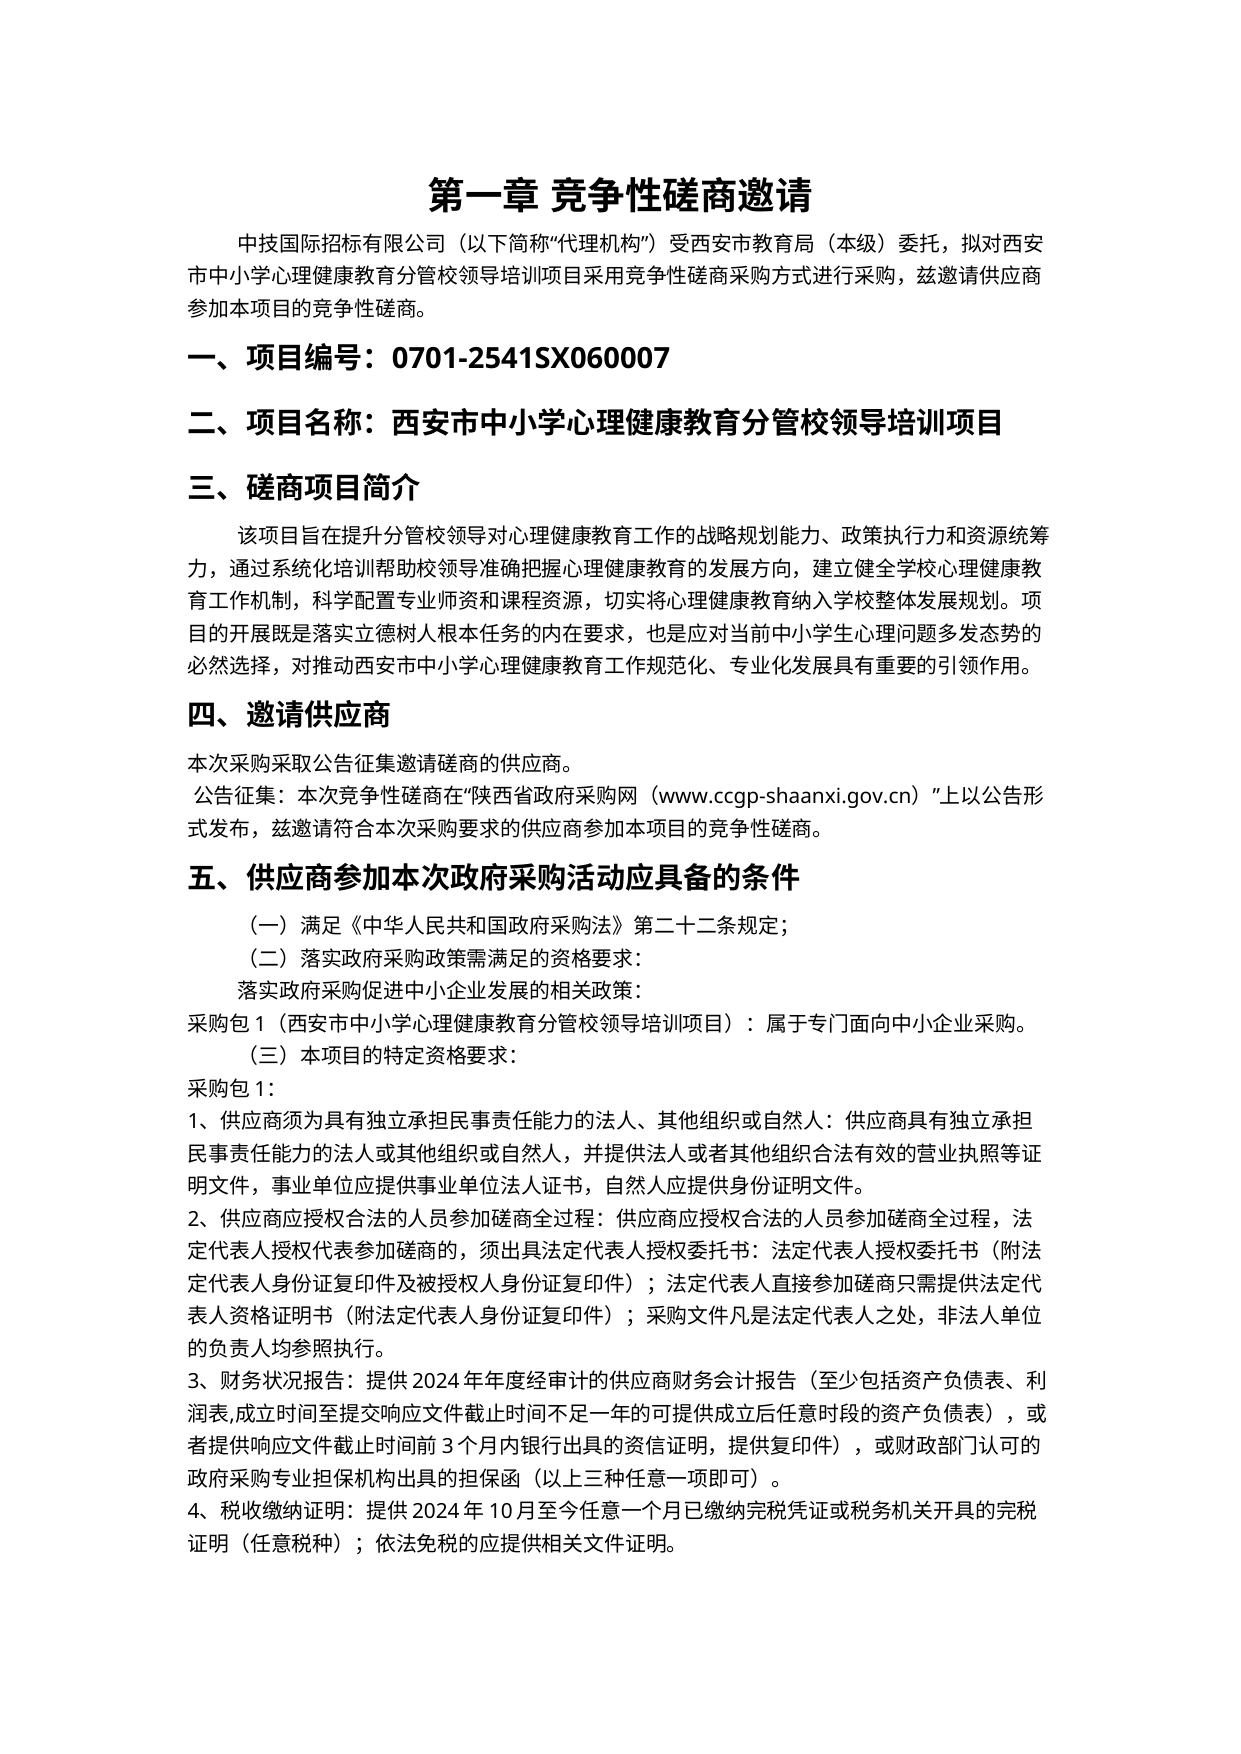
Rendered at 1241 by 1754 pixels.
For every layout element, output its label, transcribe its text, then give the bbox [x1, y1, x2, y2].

text 落实政府采购促进中小企业发展的相关政策： [187, 974, 1053, 1007]
text 2、供应商应授权合法的人员参加磋商全过程：供应商应授权合法的人员参加磋商全过程，法定代表人授权代表参加磋商的，须出具法定代表人授权委托书：法定代表人授权委托书（附法定代表人身份证复印件及被授权人身份证复印件）；法定代表人直接参加磋商只需提供法定代表人资格证明书（附法定代表人身份证复印件）；采购文件凡是法定代表人之处，非法人单位的负责人均参照执行。 [187, 1202, 1053, 1364]
text 中技国际招标有限公司（以下简称“代理机构”）受西安市教育局（本级）委托，拟对西安市中小学心理健康教育分管校领导培训项目采用竞争性磋商采购方式进行采购，兹邀请供应商参加本项目的竞争性磋商。 [187, 227, 1053, 324]
text 第一章 竞争性磋商邀请 [187, 162, 1053, 227]
text 本次采购采取公告征集邀请磋商的供应商。 [187, 747, 1053, 779]
text 三、磋商项目简介 [187, 454, 1053, 519]
text 五、供应商参加本次政府采购活动应具备的条件 [187, 844, 1053, 909]
text 公告征集：本次竞争性磋商在“陕西省政府采购网（www.ccgp-shaanxi.gov.cn）”上以公告形式发布，兹邀请符合本次采购要求的供应商参加本项目的竞争性磋商。 [187, 779, 1053, 844]
text 一、项目编号：0701-2541SX060007 [187, 324, 1053, 389]
text 四、邀请供应商 [187, 682, 1053, 747]
text 二、项目名称：西安市中小学心理健康教育分管校领导培训项目 [187, 389, 1053, 454]
text （三）本项目的特定资格要求： [187, 1039, 1053, 1072]
text 1、供应商须为具有独立承担民事责任能力的法人、其他组织或自然人：供应商具有独立承担民事责任能力的法人或其他组织或自然人，并提供法人或者其他组织合法有效的营业执照等证明文件，事业单位应提供事业单位法人证书，自然人应提供身份证明文件。 [187, 1104, 1053, 1202]
text 该项目旨在提升分管校领导对心理健康教育工作的战略规划能力、政策执行力和资源统筹力，通过系统化培训帮助校领导准确把握心理健康教育的发展方向，建立健全学校心理健康教育工作机制，科学配置专业师资和课程资源，切实将心理健康教育纳入学校整体发展规划。项目的开展既是落实立德树人根本任务的内在要求，也是应对当前中小学生心理问题多发态势的必然选择，对推动西安市中小学心理健康教育工作规范化、专业化发展具有重要的引领作用。 [187, 519, 1053, 682]
text 3、财务状况报告：提供2024年年度经审计的供应商财务会计报告（至少包括资产负债表、利润表,成立时间至提交响应文件截止时间不足一年的可提供成立后任意时段的资产负债表），或者提供响应文件截止时间前3个月内银行出具的资信证明，提供复印件），或财政部门认可的政府采购专业担保机构出具的担保函（以上三种任意一项即可）。 [187, 1364, 1053, 1494]
text （一）满足《中华人民共和国政府采购法》第二十二条规定； [187, 909, 1053, 942]
text 采购包1（西安市中小学心理健康教育分管校领导培训项目）：属于专门面向中小企业采购。 [187, 1007, 1053, 1039]
text 采购包1： [187, 1072, 1053, 1104]
text （二）落实政府采购政策需满足的资格要求： [187, 942, 1053, 974]
text 4、税收缴纳证明：提供2024年10月至今任意一个月已缴纳完税凭证或税务机关开具的完税证明（任意税种）；依法免税的应提供相关文件证明。 [187, 1494, 1053, 1559]
